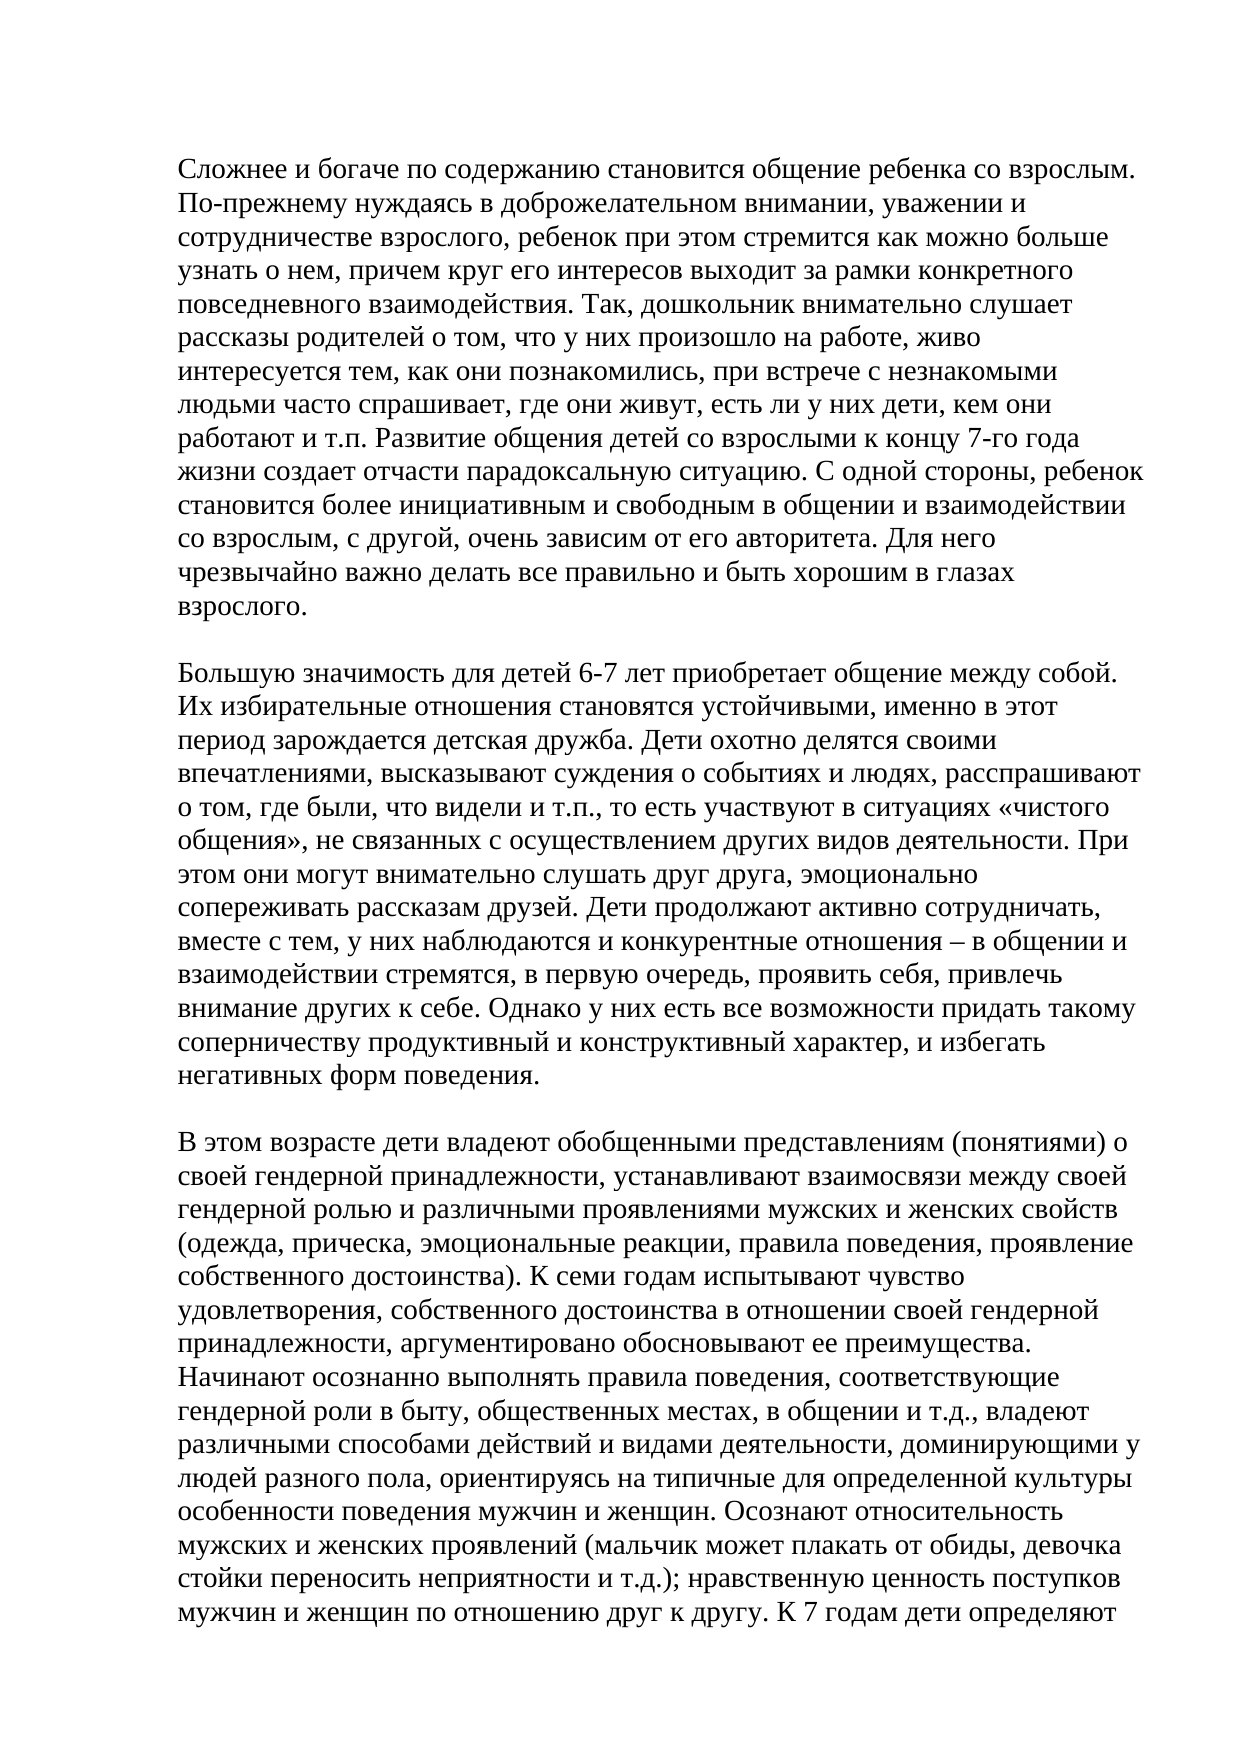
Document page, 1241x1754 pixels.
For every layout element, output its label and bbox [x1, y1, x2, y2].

text [177, 118, 1152, 1627]
